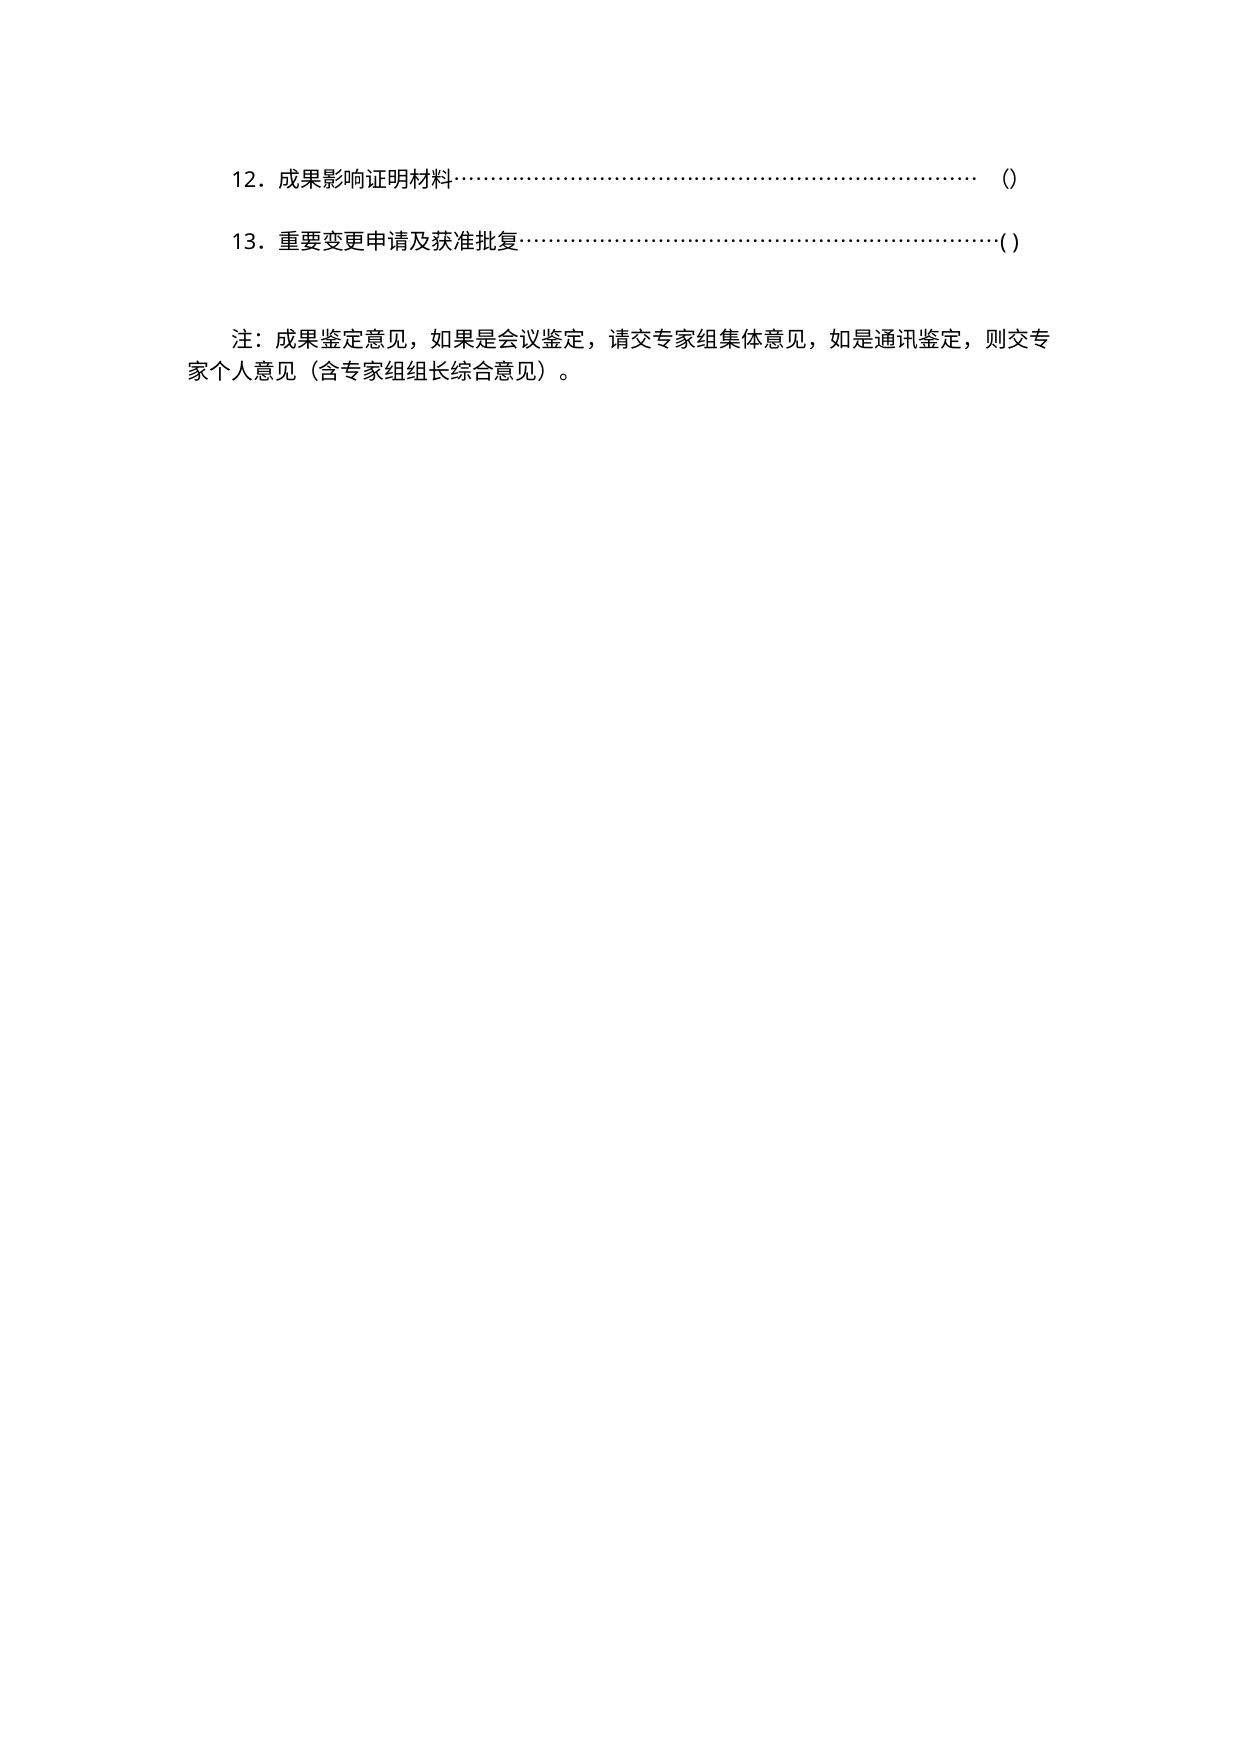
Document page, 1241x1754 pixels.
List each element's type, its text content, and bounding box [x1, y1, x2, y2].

text 13．重要变更申请及获准批复…………………………………………………………( ) [187, 224, 1053, 256]
text 12．成果影响证明材料……………………………………………………………… （） [187, 162, 1053, 194]
text 注：成果鉴定意见，如果是会议鉴定，请交专家组集体意见，如是通讯鉴定，则交专家个人意见（含专家组组长综合意见）。 [187, 321, 1053, 386]
